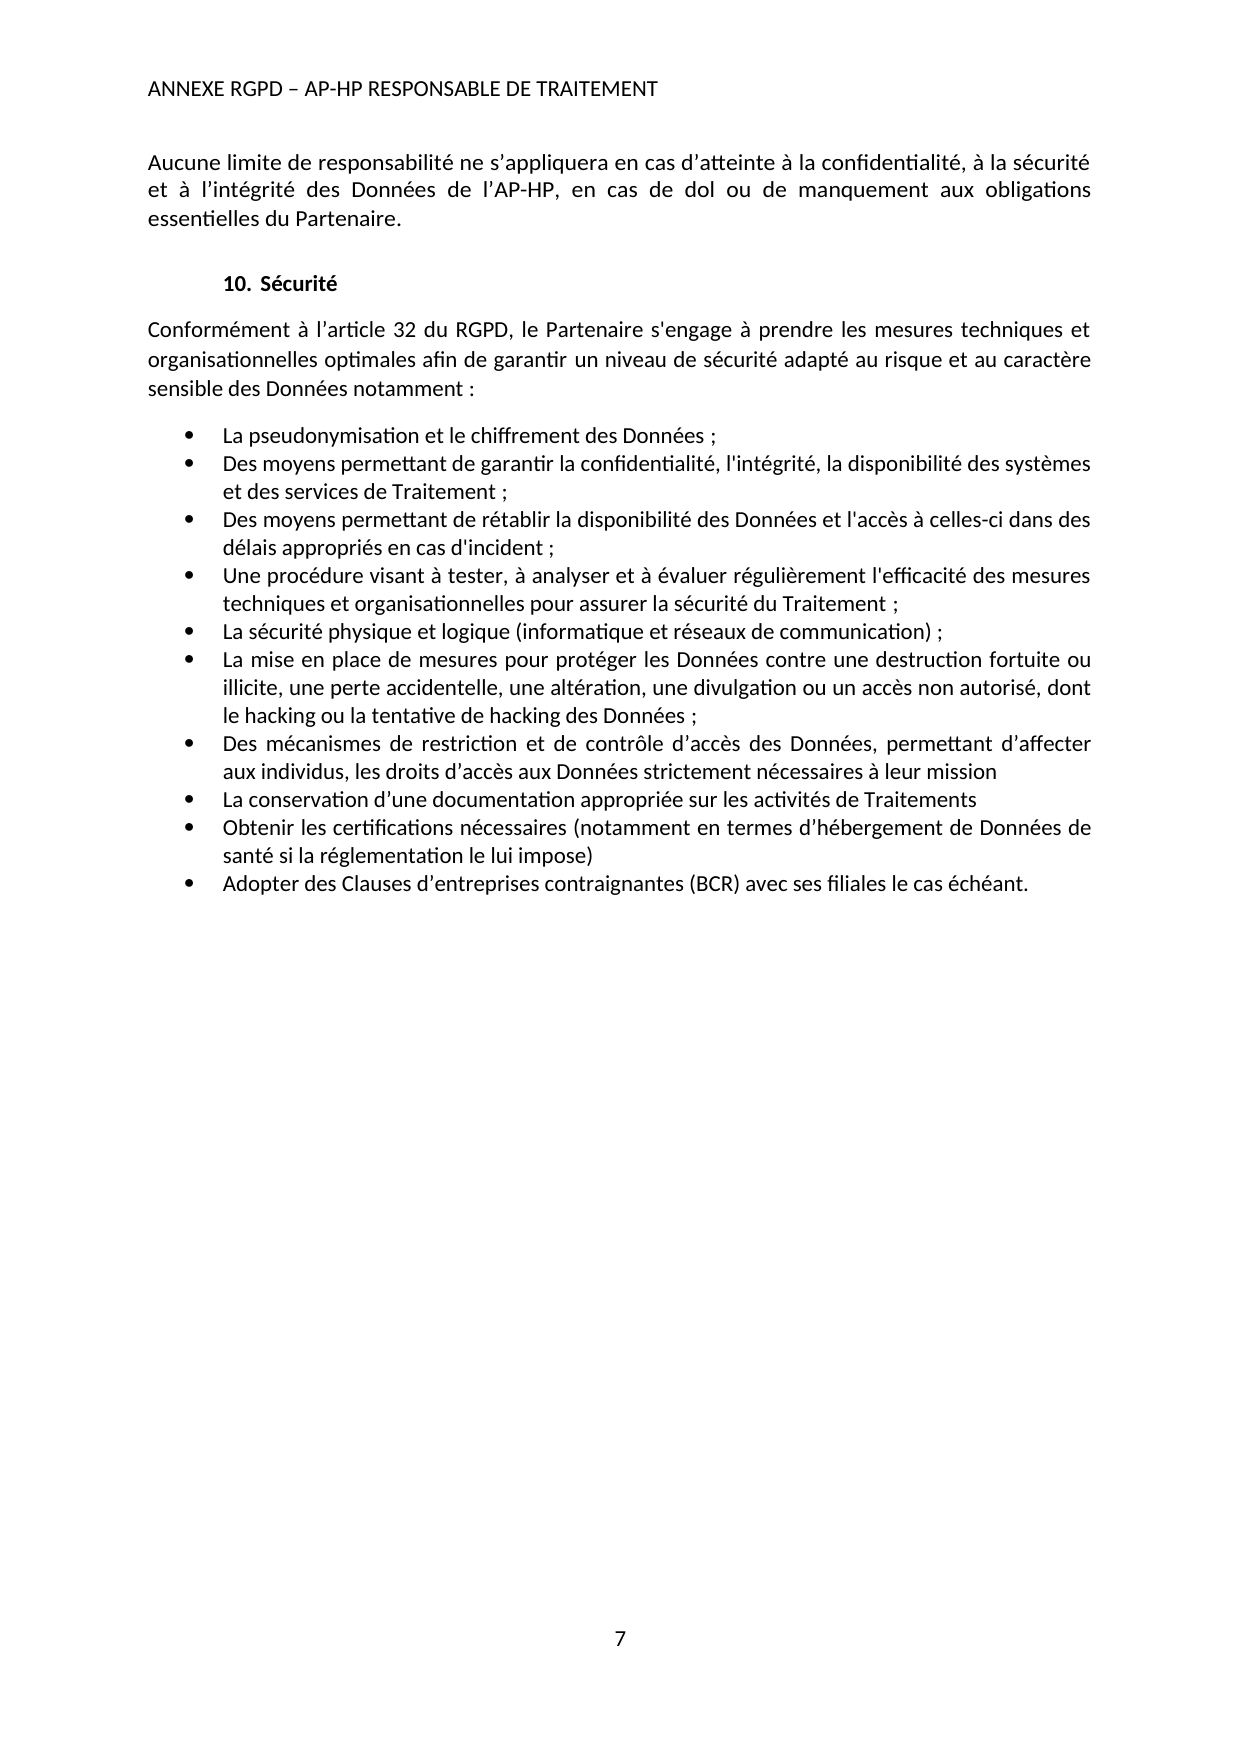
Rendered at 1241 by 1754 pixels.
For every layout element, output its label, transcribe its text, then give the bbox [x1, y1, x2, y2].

text Conformément à l’article 32 du RGPD, le Partenaire s'engage à prendre les mesures techniques et organisationnelles optimales afin de garantir un niveau de sécurité adapté au risque et au caractère sensible des Données notamment : [148, 315, 1093, 403]
list Des moyens permettant de rétablir la disponibilité des Données et l'accès à celles-ci dans des délais appropriés en cas d'incident ; [185, 505, 1093, 561]
list Sécurité [223, 269, 1093, 297]
list Des moyens permettant de garantir la confidentialité, l'intégrité, la disponibilité des systèmes et des services de Traitement ; [185, 449, 1093, 505]
list Une procédure visant à tester, à analyser et à évaluer régulièrement l'efficacité des mesures techniques et organisationnelles pour assurer la sécurité du Traitement ; [185, 561, 1093, 617]
list La sécurité physique et logique (informatique et réseaux de communication) ; [185, 617, 1093, 645]
list La pseudonymisation et le chiffrement des Données ; [185, 421, 1093, 449]
list La mise en place de mesures pour protéger les Données contre une destruction fortuite ou illicite, une perte accidentelle, une altération, une divulgation ou un accès non autorisé, dont le hacking ou la tentative de hacking des Données ; [185, 645, 1093, 729]
text Aucune limite de responsabilité ne s’appliquera en cas d’atteinte à la confidentialité, à la sécurité et à l’intégrité des Données de l’AP-HP, en cas de dol ou de manquement aux obligations essentielles du Partenaire. [148, 148, 1093, 232]
list Obtenir les certifications nécessaires (notamment en termes d’hébergement de Données de santé si la réglementation le lui impose) [185, 813, 1093, 869]
list Adopter des Clauses d’entreprises contraignantes (BCR) avec ses filiales le cas échéant. [185, 869, 1093, 897]
list Des mécanismes de restriction et de contrôle d’accès des Données, permettant d’affecter aux individus, les droits d’accès aux Données strictement nécessaires à leur mission [185, 729, 1093, 785]
list La conservation d’une documentation appropriée sur les activités de Traitements [185, 785, 1093, 813]
